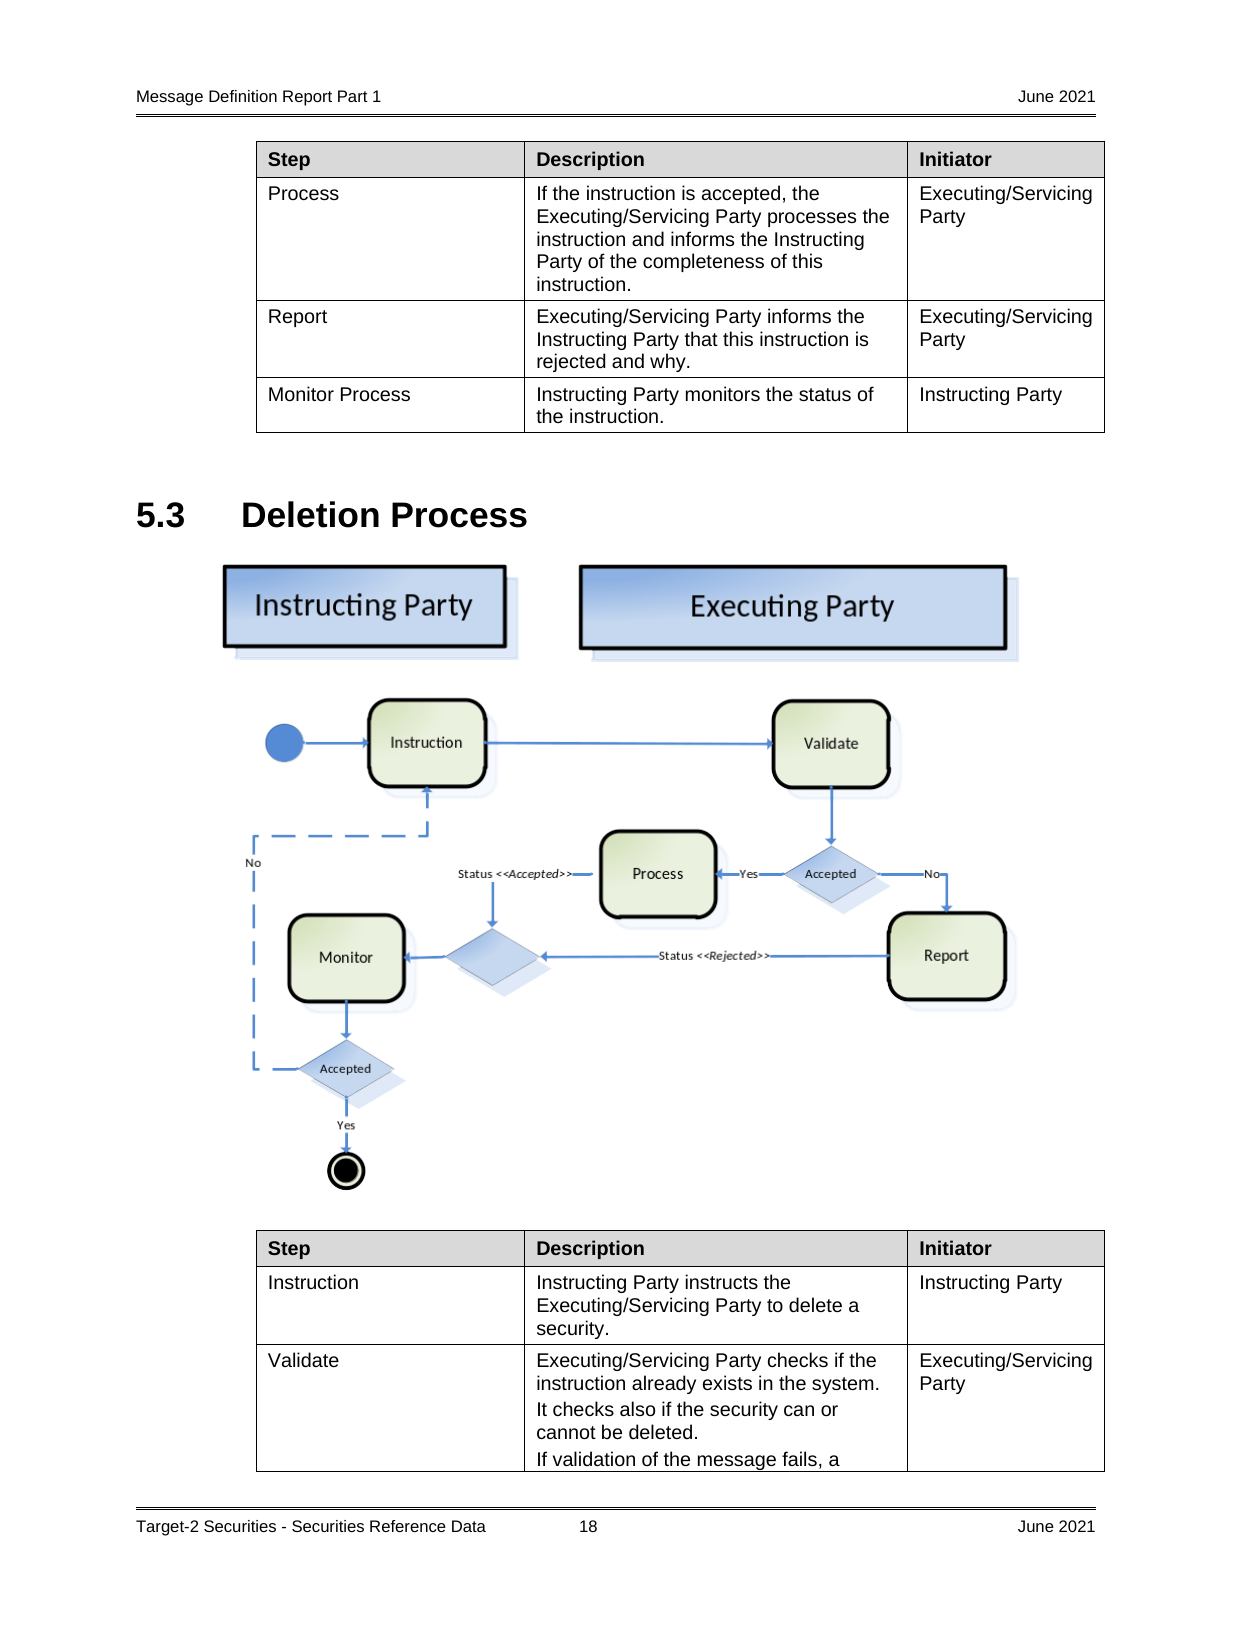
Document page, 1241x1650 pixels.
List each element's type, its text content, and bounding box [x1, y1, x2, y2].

table_cell Process [257, 178, 524, 300]
table_cell Instructing Party [908, 1267, 1104, 1343]
table_cell Instructing Party [908, 378, 1104, 432]
table_cell Executing/Servicing Party informs the Instructing Party that this instruction is rejected and why. [525, 301, 907, 377]
subtitle Deletion Process [136, 494, 1104, 535]
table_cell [525, 1345, 907, 1471]
table_header Initiator [908, 142, 1104, 177]
table_cell Executing/Servicing Party [908, 178, 1104, 300]
table_cell Monitor Process [257, 378, 524, 432]
table_cell Executing/Servicing Party [908, 301, 1104, 377]
table_header Step [257, 142, 524, 177]
table_cell Instructing Party monitors the status of the instruction. [525, 378, 907, 432]
table_cell Instruction [257, 1267, 524, 1343]
table_cell Validate [257, 1345, 524, 1471]
table_header Description [525, 142, 907, 177]
table_header Step [257, 1231, 524, 1266]
table_cell Report [257, 301, 524, 377]
table_header Description [525, 1231, 907, 1266]
table_cell Executing/Servicing Party [908, 1345, 1104, 1471]
table_cell Instructing Party instructs the Executing/Servicing Party to delete a security. [525, 1267, 907, 1343]
table_cell If the instruction is accepted, the Executing/Servicing Party processes the instruction and informs the Instructing Party of the completeness of this instruction. [525, 178, 907, 300]
table_header Initiator [908, 1231, 1104, 1266]
